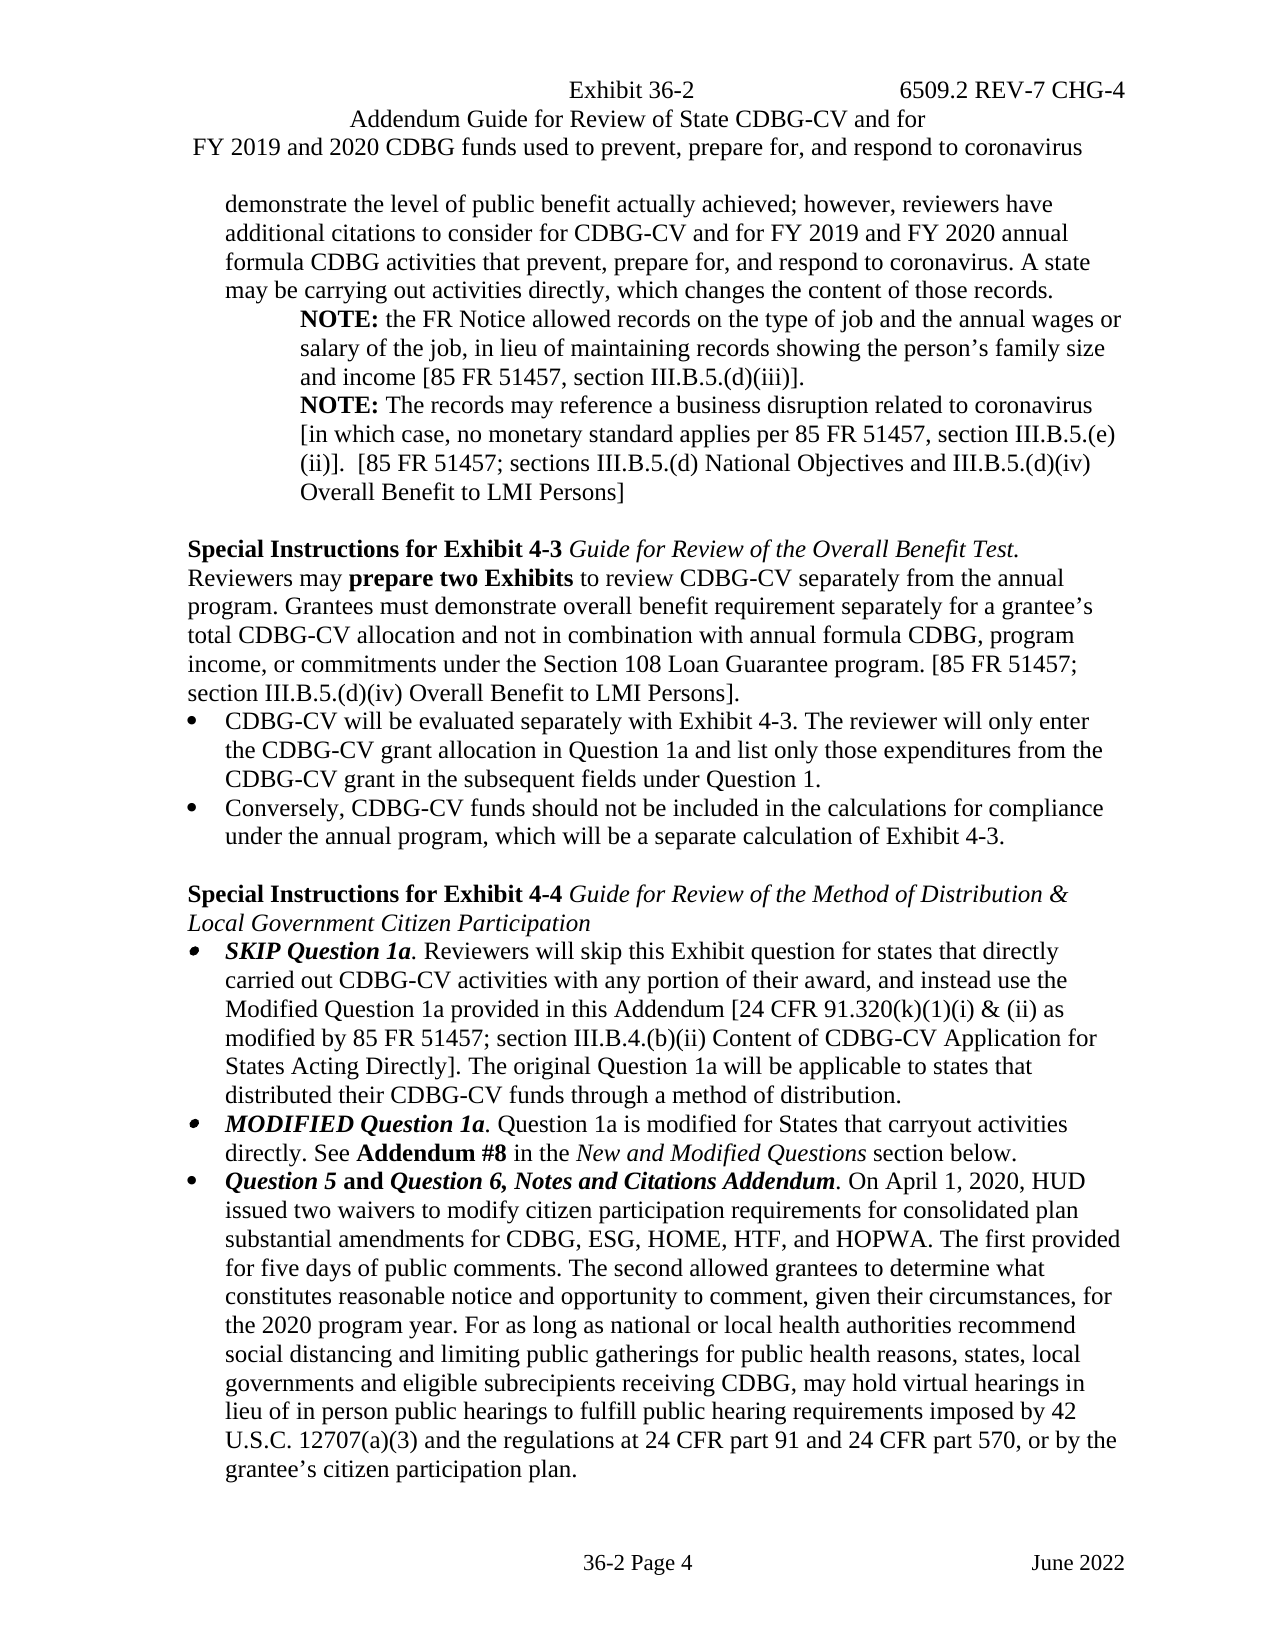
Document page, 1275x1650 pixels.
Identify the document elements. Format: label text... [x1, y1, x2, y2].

list CDBG-CV will be evaluated separately with Exhibit 4-3. The reviewer will only enter the CDBG-CV grant allocation in Question 1a and list only those expenditures from the CDBG-CV grant in the subsequent fields under Question 1. [187, 706, 1125, 793]
list Conversely, CDBG-CV funds should not be included in the calculations for compliance under the annual program, which will be a separate calculation of Exhibit 4-3. [187, 793, 1125, 850]
list MODIFIED Question 1a. Question 1a is modified for States that carryout activities directly. See Addendum #8 in the New and Modified Questions section below. [187, 1109, 1125, 1166]
list NOTE: The records may reference a business disruption related to coronavirus [in which case, no monetary standard applies per 85 FR 51457, section III.B.5.(e)(ii)]. [85 FR 51457; sections III.B.5.(d) National Objectives and III.B.5.(d)(iv) Overall Benefit to LMI Persons] [300, 391, 1125, 506]
list Question 5 and Question 6, Notes and Citations Addendum. On April 1, 2020, HUD issued two waivers to modify citizen participation requirements for consolidated plan substantial amendments for CDBG, ESG, HOME, HTF, and HOPWA. The first provided for five days of public comments. The second allowed grantees to determine what constitutes reasonable notice and opportunity to comment, given their circumstances, for the 2020 program year. For as long as national or local health authorities recommend social distancing and limiting public gatherings for public health reasons, states, local governments and eligible subrecipients receiving CDBG, may hold virtual hearings in lieu of in person public hearings to fulfill public hearing requirements imposed by 42 U.S.C. 12707(a)(3) and the regulations at 24 CFR part 91 and 24 CFR part 570, or by the grantee’s citizen participation plan. [187, 1166, 1125, 1483]
text Special Instructions for Exhibit 4-4 Guide for Review of the Method of Distribution & Local Government Citizen Participation [187, 879, 1125, 936]
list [187, 189, 1125, 304]
list NOTE: the FR Notice allowed records on the type of job and the annual wages or salary of the job, in lieu of maintaining records showing the person’s family size and income [85 FR 51457, section III.B.5.(d)(iii)]. [300, 304, 1125, 391]
text Special Instructions for Exhibit 4-3 Guide for Review of the Overall Benefit Test. Reviewers may prepare two Exhibits to review CDBG-CV separately from the annual program. Grantees must demonstrate overall benefit requirement separately for a grantee’s total CDBG-CV allocation and not in combination with annual formula CDBG, program income, or commitments under the Section 108 Loan Guarantee program. [85 FR 51457; section III.B.5.(d)(iv) Overall Benefit to LMI Persons]. [187, 534, 1125, 706]
list SKIP Question 1a. Reviewers will skip this Exhibit question for states that directly carried out CDBG-CV activities with any portion of their award, and instead use the Modified Question 1a provided in this Addendum [24 CFR 91.320(k)(1)(i) & (ii) as modified by 85 FR 51457; section III.B.4.(b)(ii) Content of CDBG-CV Application for States Acting Directly]. The original Question 1a will be applicable to states that distributed their CDBG-CV funds through a method of distribution. [187, 936, 1125, 1109]
